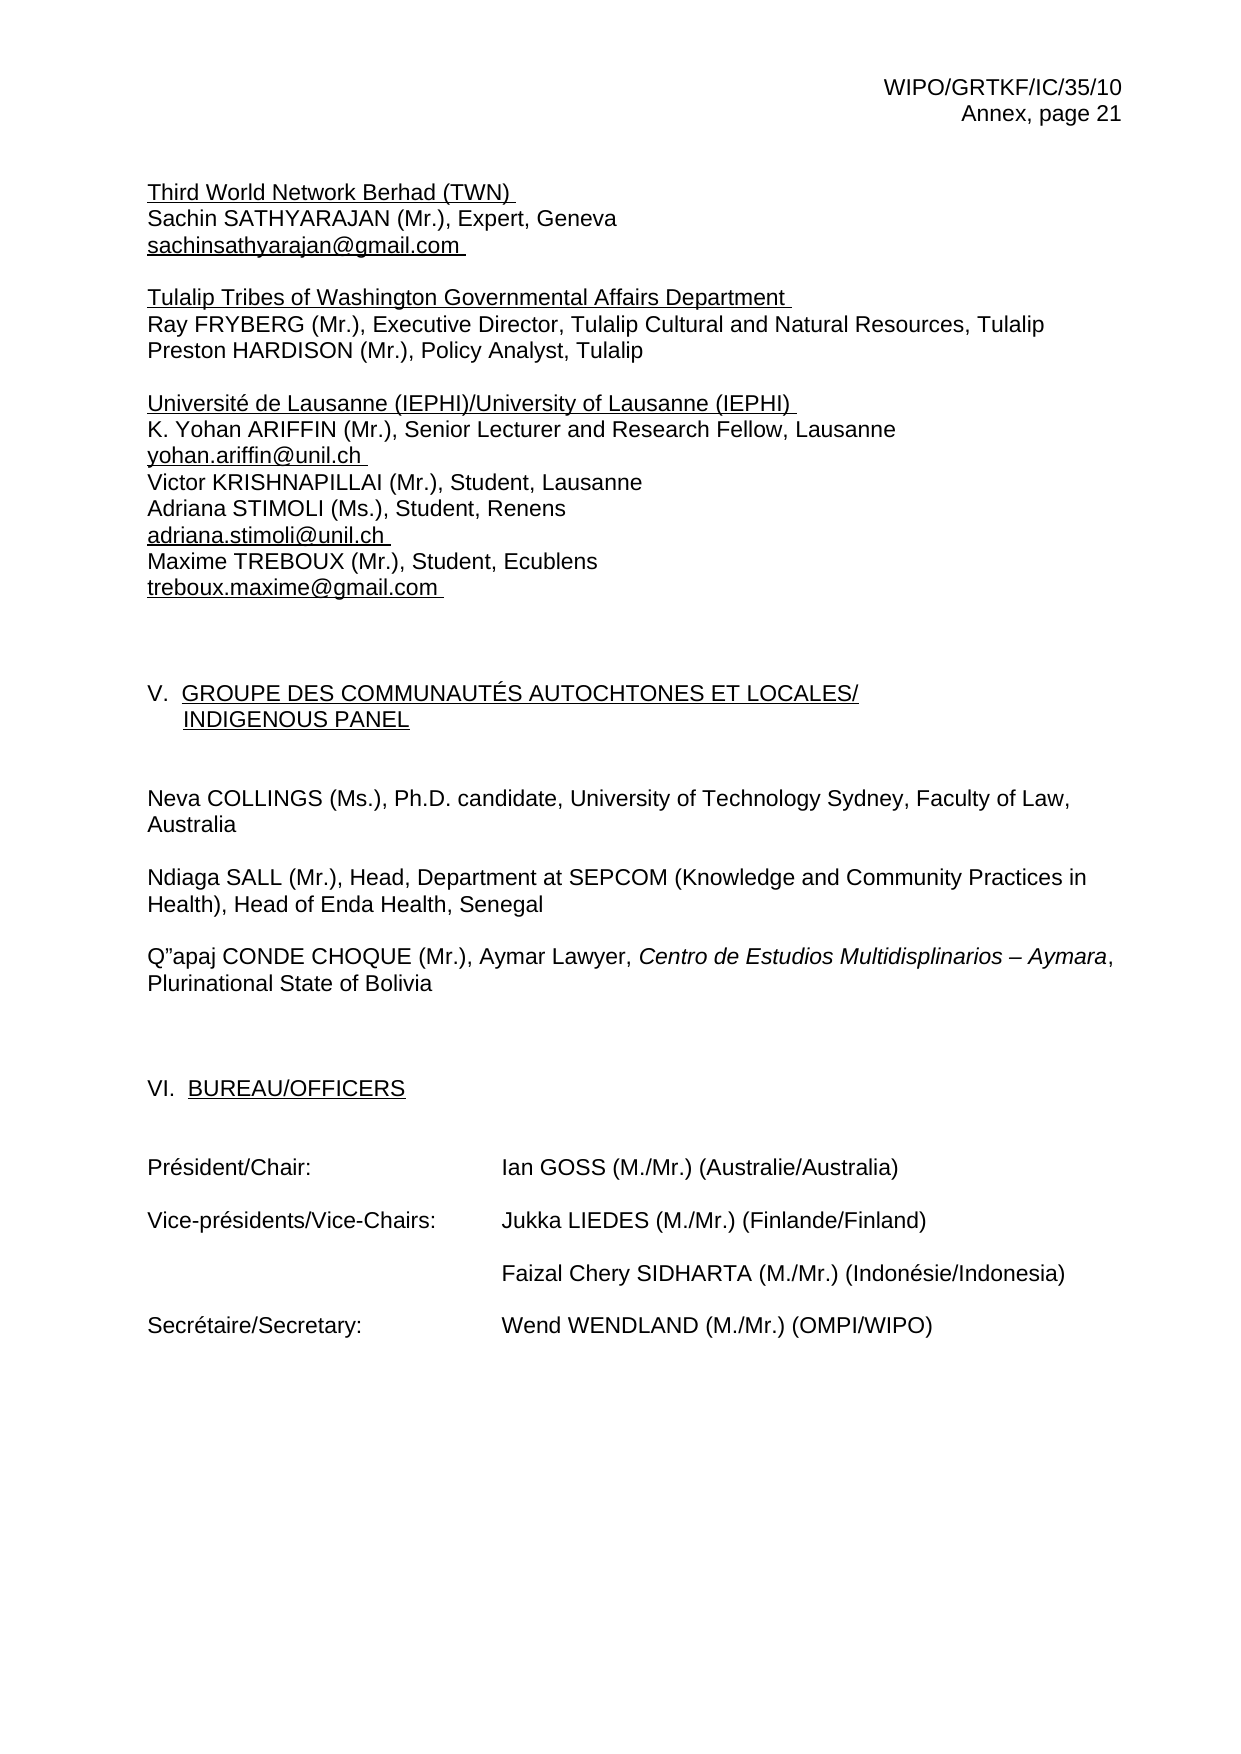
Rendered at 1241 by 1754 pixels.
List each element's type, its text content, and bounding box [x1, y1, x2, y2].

text treboux.maxime@gmail.com [147, 574, 1122, 601]
text Preston HARDISON (Mr.), Policy Analyst, Tulalip [147, 337, 1122, 363]
text Q”apaj CONDE CHOQUE (Mr.), Aymar Lawyer, Centro de Estudios Multidisplinarios – Aymara, Plurinational State of Bolivia [147, 943, 1122, 996]
text sachinsathyarajan@gmail.com [147, 232, 1122, 258]
text Président/Chair: Ian GOSS (M./Mr.) (Australie/Australia) [147, 1154, 1122, 1180]
text Université de Lausanne (IEPHI)/University of Lausanne (IEPHI) [147, 390, 1122, 416]
text Maxime TREBOUX (Mr.), Student, Ecublens [147, 548, 1122, 574]
text Third World Network Berhad (TWN) [147, 179, 1122, 205]
text Sachin SATHYARAJAN (Mr.), Expert, Geneva [147, 205, 1122, 232]
text Ndiaga SALL (Mr.), Head, Department at SEPCOM (Knowledge and Community Practices in Health), Head of Enda Health, Senegal [147, 864, 1122, 917]
text Neva COLLINGS (Ms.), Ph.D. candidate, University of Technology Sydney, Faculty of Law, Australia [147, 785, 1122, 838]
text Tulalip Tribes of Washington Governmental Affairs Department [147, 284, 1122, 311]
text Secrétaire/Secretary: Wend WENDLAND (M./Mr.) (OMPI/WIPO) [147, 1312, 1122, 1338]
text Victor KRISHNAPILLAI (Mr.), Student, Lausanne [147, 469, 1122, 495]
text Adriana STIMOLI (Ms.), Student, Renens [147, 495, 1122, 522]
text Ray FRYBERG (Mr.), Executive Director, Tulalip Cultural and Natural Resources, Tulalip [147, 311, 1122, 337]
text adriana.stimoli@unil.ch [147, 522, 1122, 548]
text yohan.ariffin@unil.ch [147, 442, 1122, 469]
text K. Yohan ARIFFIN (Mr.), Senior Lecturer and Research Fellow, Lausanne [147, 416, 1122, 442]
text Vice-présidents/Vice-Chairs: Jukka LIEDES (M./Mr.) (Finlande/Finland) [147, 1207, 1122, 1233]
text Faizal Chery SIDHARTA (M./Mr.) (Indonésie/Indonesia) [147, 1259, 1122, 1286]
text V. groupe des communautÉs autochtones et locales/ INDIGENOUS PANEL [147, 680, 1122, 732]
text VI. BUREAU/OFFICERS [147, 1075, 1122, 1101]
